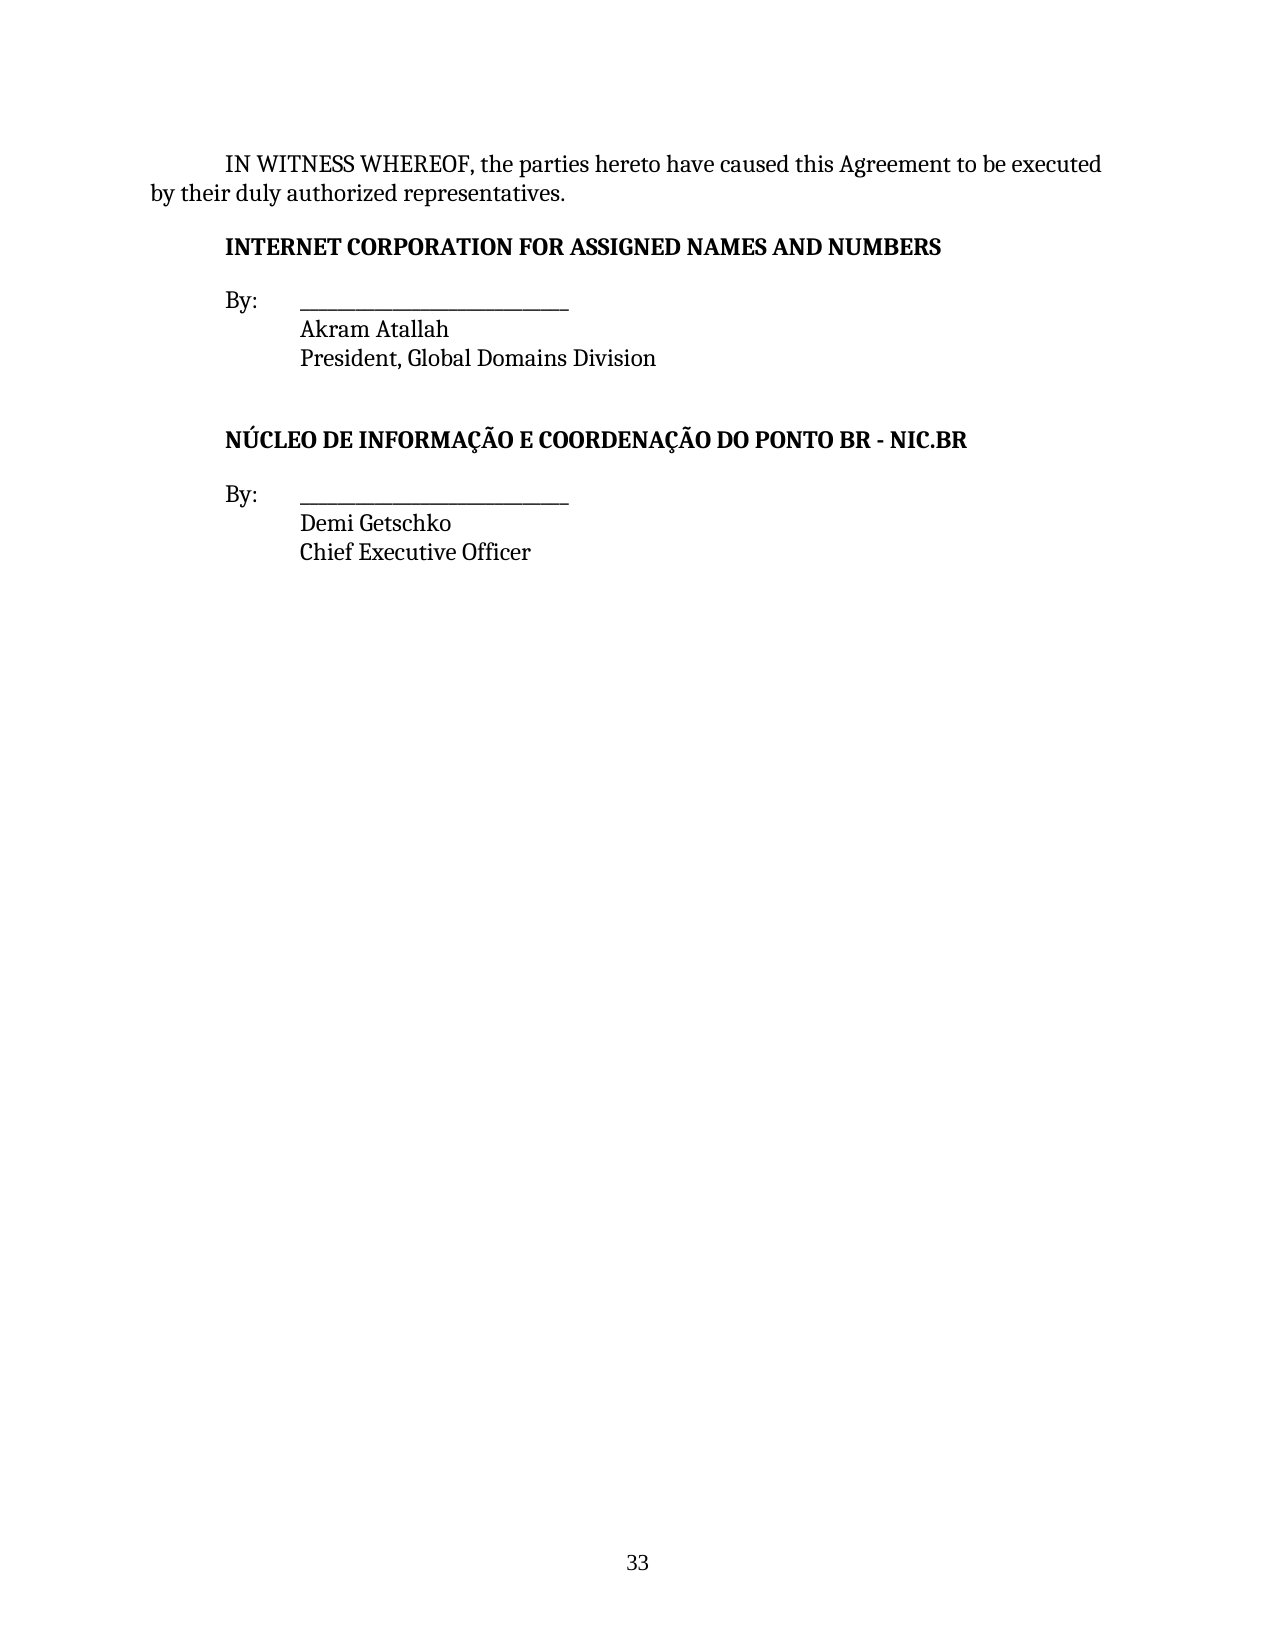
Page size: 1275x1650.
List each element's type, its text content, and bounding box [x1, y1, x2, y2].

text NÚCLEO DE INFORMAÇÃO E COORDENAÇÃO DO PONTO BR - NIC.BR [150, 426, 1125, 455]
text IN WITNESS WHEREOF, the parties hereto have caused this Agreement to be executed by their duly authorized representatives. [150, 150, 1125, 207]
text By: _____________________________ Akram Atallah President, Global Domains Division [225, 286, 1125, 401]
text Chief Executive Officer [225, 537, 1125, 566]
text By: _____________________________ Demi Getschko [225, 480, 1125, 537]
text INTERNET CORPORATION FOR ASSIGNED NAMES AND NUMBERS [150, 232, 1125, 261]
